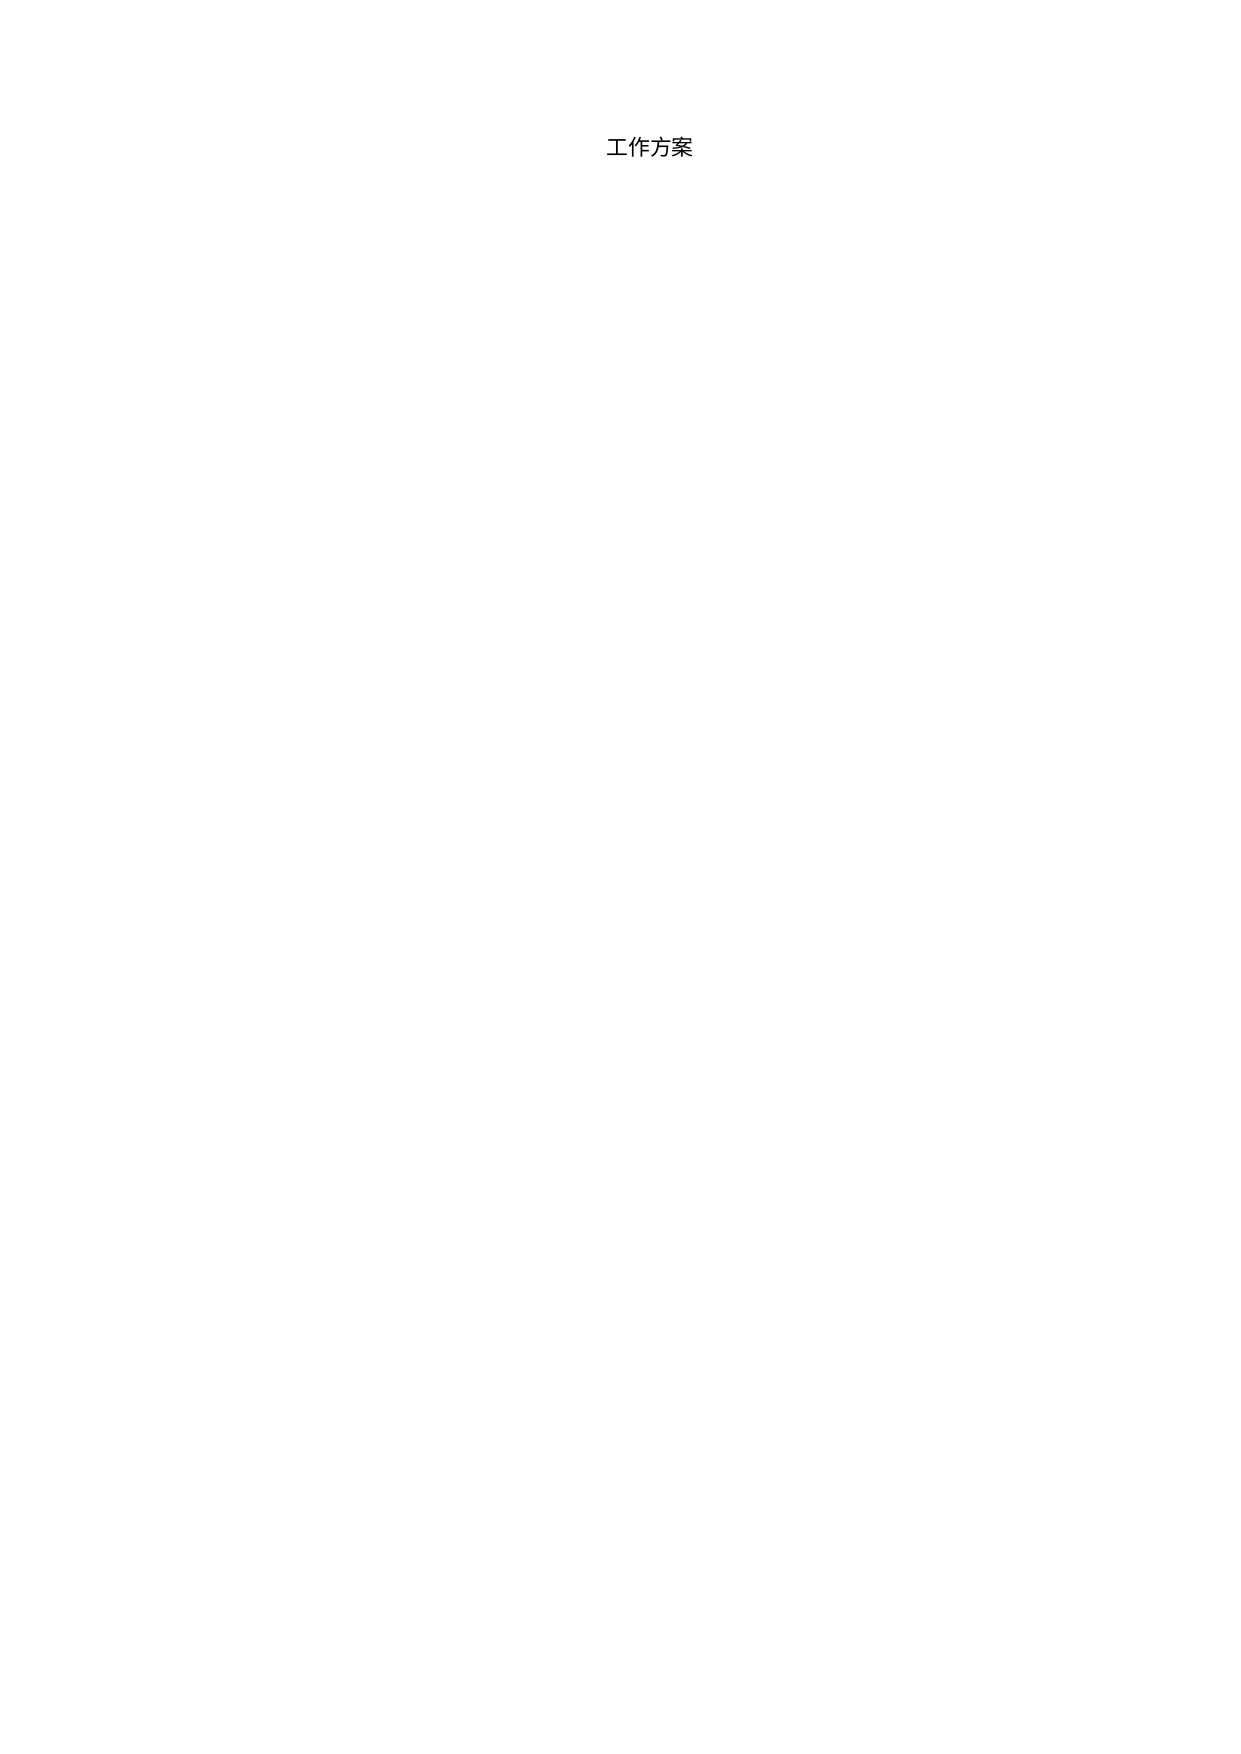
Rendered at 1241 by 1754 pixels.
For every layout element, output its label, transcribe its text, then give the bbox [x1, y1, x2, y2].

text 工作方案 [177, 129, 1122, 162]
